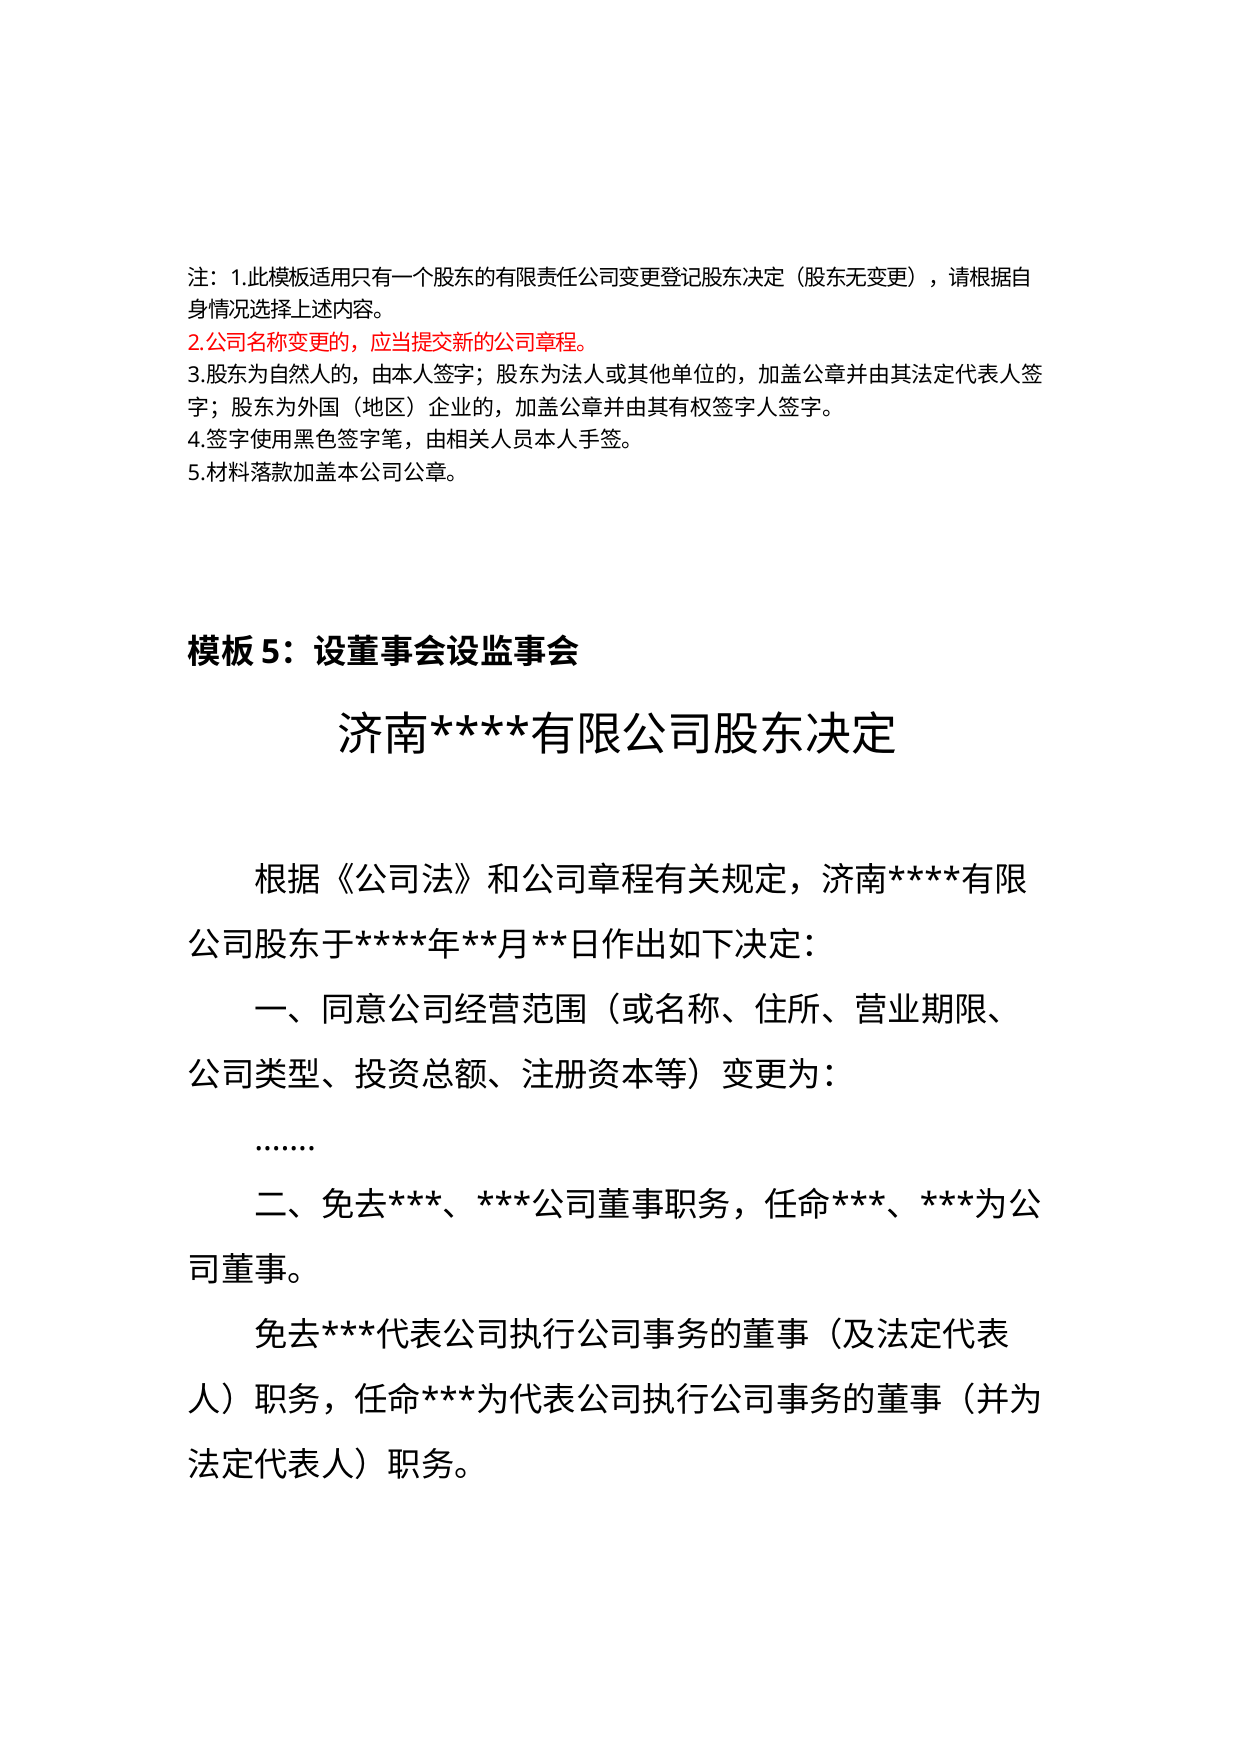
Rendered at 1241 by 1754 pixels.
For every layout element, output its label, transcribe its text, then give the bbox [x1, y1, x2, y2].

text 注：1.此模板适用只有一个股东的有限责任公司变更登记股东决定（股东无变更），请根据自身情况选择上述内容。 [187, 259, 1053, 324]
text 根据《公司法》和公司章程有关规定，济南****有限公司股东于****年**月**日作出如下决定： [187, 844, 1053, 974]
text 济南****有限公司股东决定 [187, 682, 1053, 779]
text 2.公司名称变更的，应当提交新的公司章程。 [187, 324, 1053, 357]
text 3.股东为自然人的，由本人签字；股东为法人或其他单位的，加盖公章并由其法定代表人签字；股东为外国（地区）企业的，加盖公章并由其有权签字人签字。 [187, 357, 1053, 422]
text 5.材料落款加盖本公司公章。 [187, 454, 1053, 487]
text 模板5：设董事会设监事会 [187, 617, 1053, 682]
text 免去***代表公司执行公司事务的董事（及法定代表人）职务，任命***为代表公司执行公司事务的董事（并为法定代表人）职务。 [187, 1299, 1053, 1494]
text ……. [187, 1104, 1053, 1169]
text 一、同意公司经营范围（或名称、住所、营业期限、公司类型、投资总额、注册资本等）变更为： [187, 974, 1053, 1104]
text 4.签字使用黑色签字笔，由相关人员本人手签。 [187, 422, 1053, 454]
text 二、免去***、***公司董事职务，任命***、***为公司董事。 [187, 1169, 1053, 1299]
